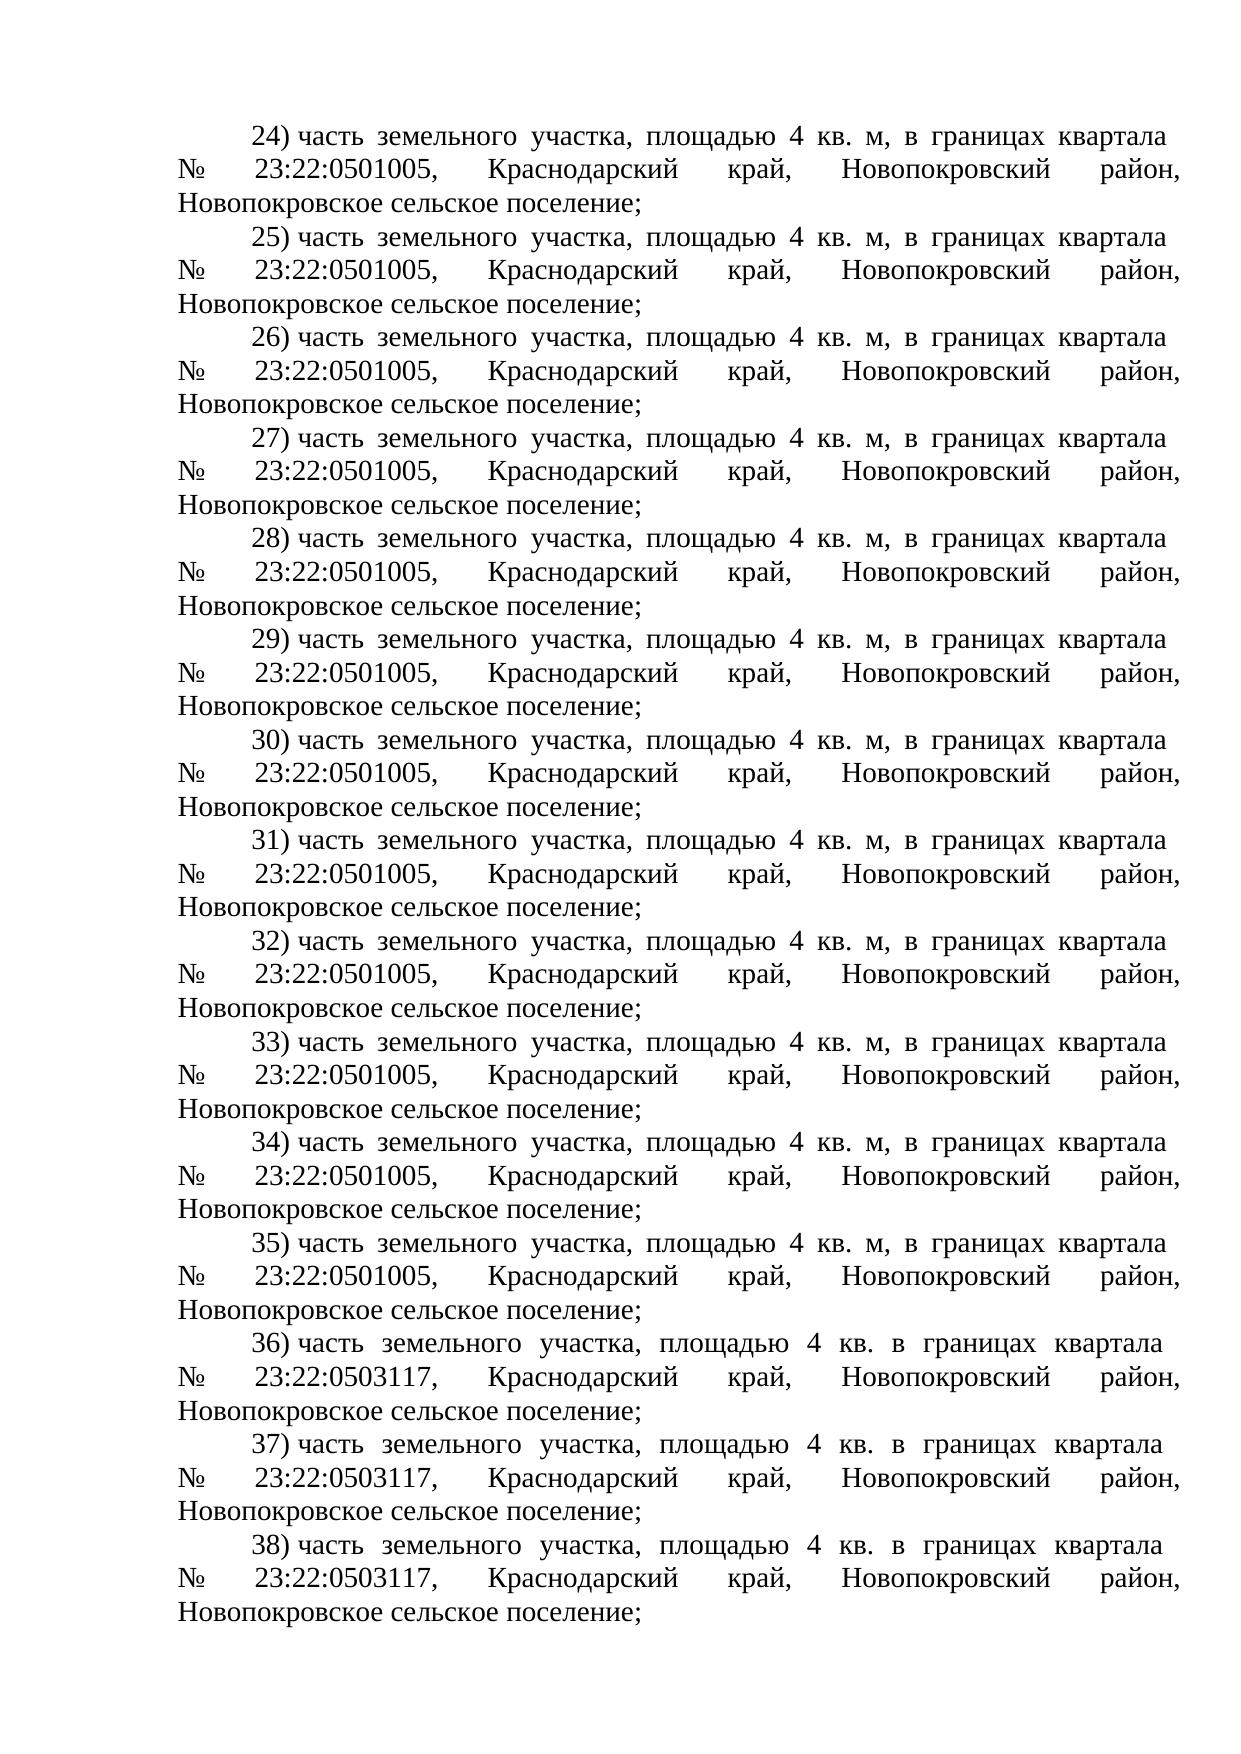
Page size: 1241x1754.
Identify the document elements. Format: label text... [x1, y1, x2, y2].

text 27) часть земельного участка, площадью 4 кв. м, в границах квартала № 23:22:0501005, Краснодарский край, Новопокровский район, Новопокровское сельское поселение; [177, 420, 1181, 521]
text 24) часть земельного участка, площадью 4 кв. м, в границах квартала № 23:22:0501005, Краснодарский край, Новопокровский район, Новопокровское сельское поселение; [177, 118, 1181, 219]
text 32) часть земельного участка, площадью 4 кв. м, в границах квартала № 23:22:0501005, Краснодарский край, Новопокровский район, Новопокровское сельское поселение; [177, 923, 1181, 1024]
text 36) часть земельного участка, площадью 4 кв. в границах квартала № 23:22:0503117, Краснодарский край, Новопокровский район, Новопокровское сельское поселение; [177, 1326, 1181, 1426]
text 30) часть земельного участка, площадью 4 кв. м, в границах квартала № 23:22:0501005, Краснодарский край, Новопокровский район, Новопокровское сельское поселение; [177, 722, 1181, 822]
text 28) часть земельного участка, площадью 4 кв. м, в границах квартала № 23:22:0501005, Краснодарский край, Новопокровский район, Новопокровское сельское поселение; [177, 521, 1181, 621]
text 29) часть земельного участка, площадью 4 кв. м, в границах квартала № 23:22:0501005, Краснодарский край, Новопокровский район, Новопокровское сельское поселение; [177, 621, 1181, 722]
text 37) часть земельного участка, площадью 4 кв. в границах квартала № 23:22:0503117, Краснодарский край, Новопокровский район, Новопокровское сельское поселение; [177, 1426, 1181, 1527]
text 31) часть земельного участка, площадью 4 кв. м, в границах квартала № 23:22:0501005, Краснодарский край, Новопокровский район, Новопокровское сельское поселение; [177, 822, 1181, 923]
text 35) часть земельного участка, площадью 4 кв. м, в границах квартала № 23:22:0501005, Краснодарский край, Новопокровский район, Новопокровское сельское поселение; [177, 1225, 1181, 1326]
text 34) часть земельного участка, площадью 4 кв. м, в границах квартала № 23:22:0501005, Краснодарский край, Новопокровский район, Новопокровское сельское поселение; [177, 1124, 1181, 1225]
text 26) часть земельного участка, площадью 4 кв. м, в границах квартала № 23:22:0501005, Краснодарский край, Новопокровский район, Новопокровское сельское поселение; [177, 319, 1181, 420]
text 25) часть земельного участка, площадью 4 кв. м, в границах квартала № 23:22:0501005, Краснодарский край, Новопокровский район, Новопокровское сельское поселение; [177, 219, 1181, 319]
text 33) часть земельного участка, площадью 4 кв. м, в границах квартала № 23:22:0501005, Краснодарский край, Новопокровский район, Новопокровское сельское поселение; [177, 1024, 1181, 1124]
text 38) часть земельного участка, площадью 4 кв. в границах квартала № 23:22:0503117, Краснодарский край, Новопокровский район, Новопокровское сельское поселение; [177, 1527, 1181, 1627]
